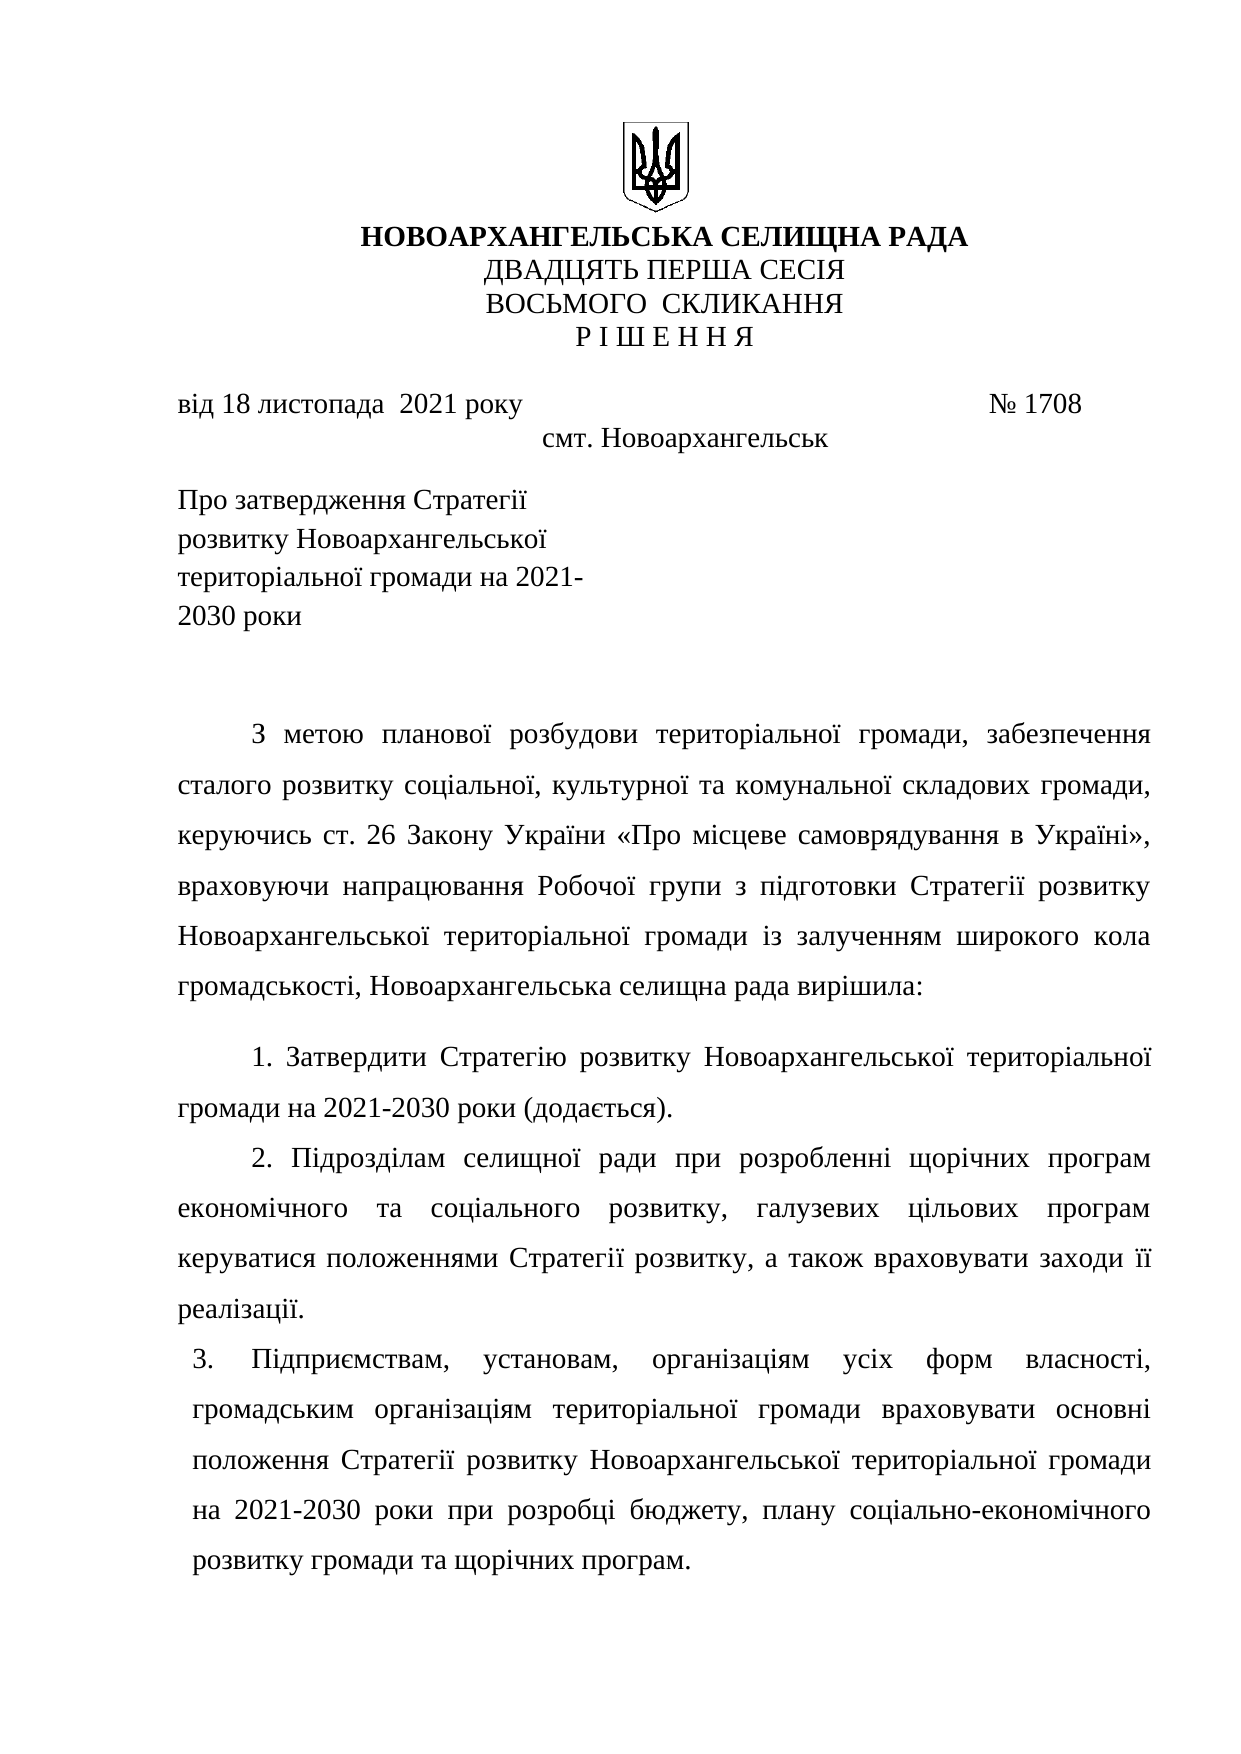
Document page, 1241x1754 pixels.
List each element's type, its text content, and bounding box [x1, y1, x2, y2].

text НОВОАРХАНГЕЛЬСЬКА СЕЛИЩНА РАДА [177, 185, 1152, 252]
text від 18 листопада 2021 року № 1708 [177, 386, 1152, 420]
picture [616, 118, 696, 219]
text ВОСЬМОГО СКЛИКАННЯ [177, 286, 1152, 319]
text 1. Затвердити Стратегію розвитку Новоархангельської територіальної громади на 2021-2030 роки (додається). [177, 1039, 1152, 1123]
text 2. Підрозділам селищної ради при розробленні щорічних програм економічного та соціального розвитку, галузевих цільових програм керуватися положеннями Стратегії розвитку, а також враховувати заходи її реалізації. [177, 1140, 1152, 1324]
list Підприємствам, установам, організаціям усіх форм власності, громадським організаціям територіальної громади враховувати основні положення Стратегії розвитку Новоархангельської територіальної громади на 2021-2030 роки при розробці бюджету, плану соціально-економічного розвитку громади та щорічних програм. [192, 1341, 1152, 1576]
text Р І Ш Е Н Н Я [177, 319, 1152, 353]
text ДВАДЦЯТЬ ПЕРША СЕСІЯ [177, 252, 1152, 286]
text Про затвердження Стратегії розвитку Новоархангельської територіальної громади на 2021-2030 роки [177, 482, 605, 631]
text смт. Новоархангельськ [177, 420, 1152, 453]
text З метою планової розбудови територіальної громади, забезпечення сталого розвитку соціальної, культурної та комунальної складових громади, керуючись ст. 26 Закону України «Про місцеве самоврядування в Україні», враховуючи напрацювання Робочої групи з підготовки Стратегії розвитку Новоархангельської територіальної громади із залученням широкого кола громадськості, Новоархангельська селищна рада вирішила: [177, 717, 1152, 1002]
